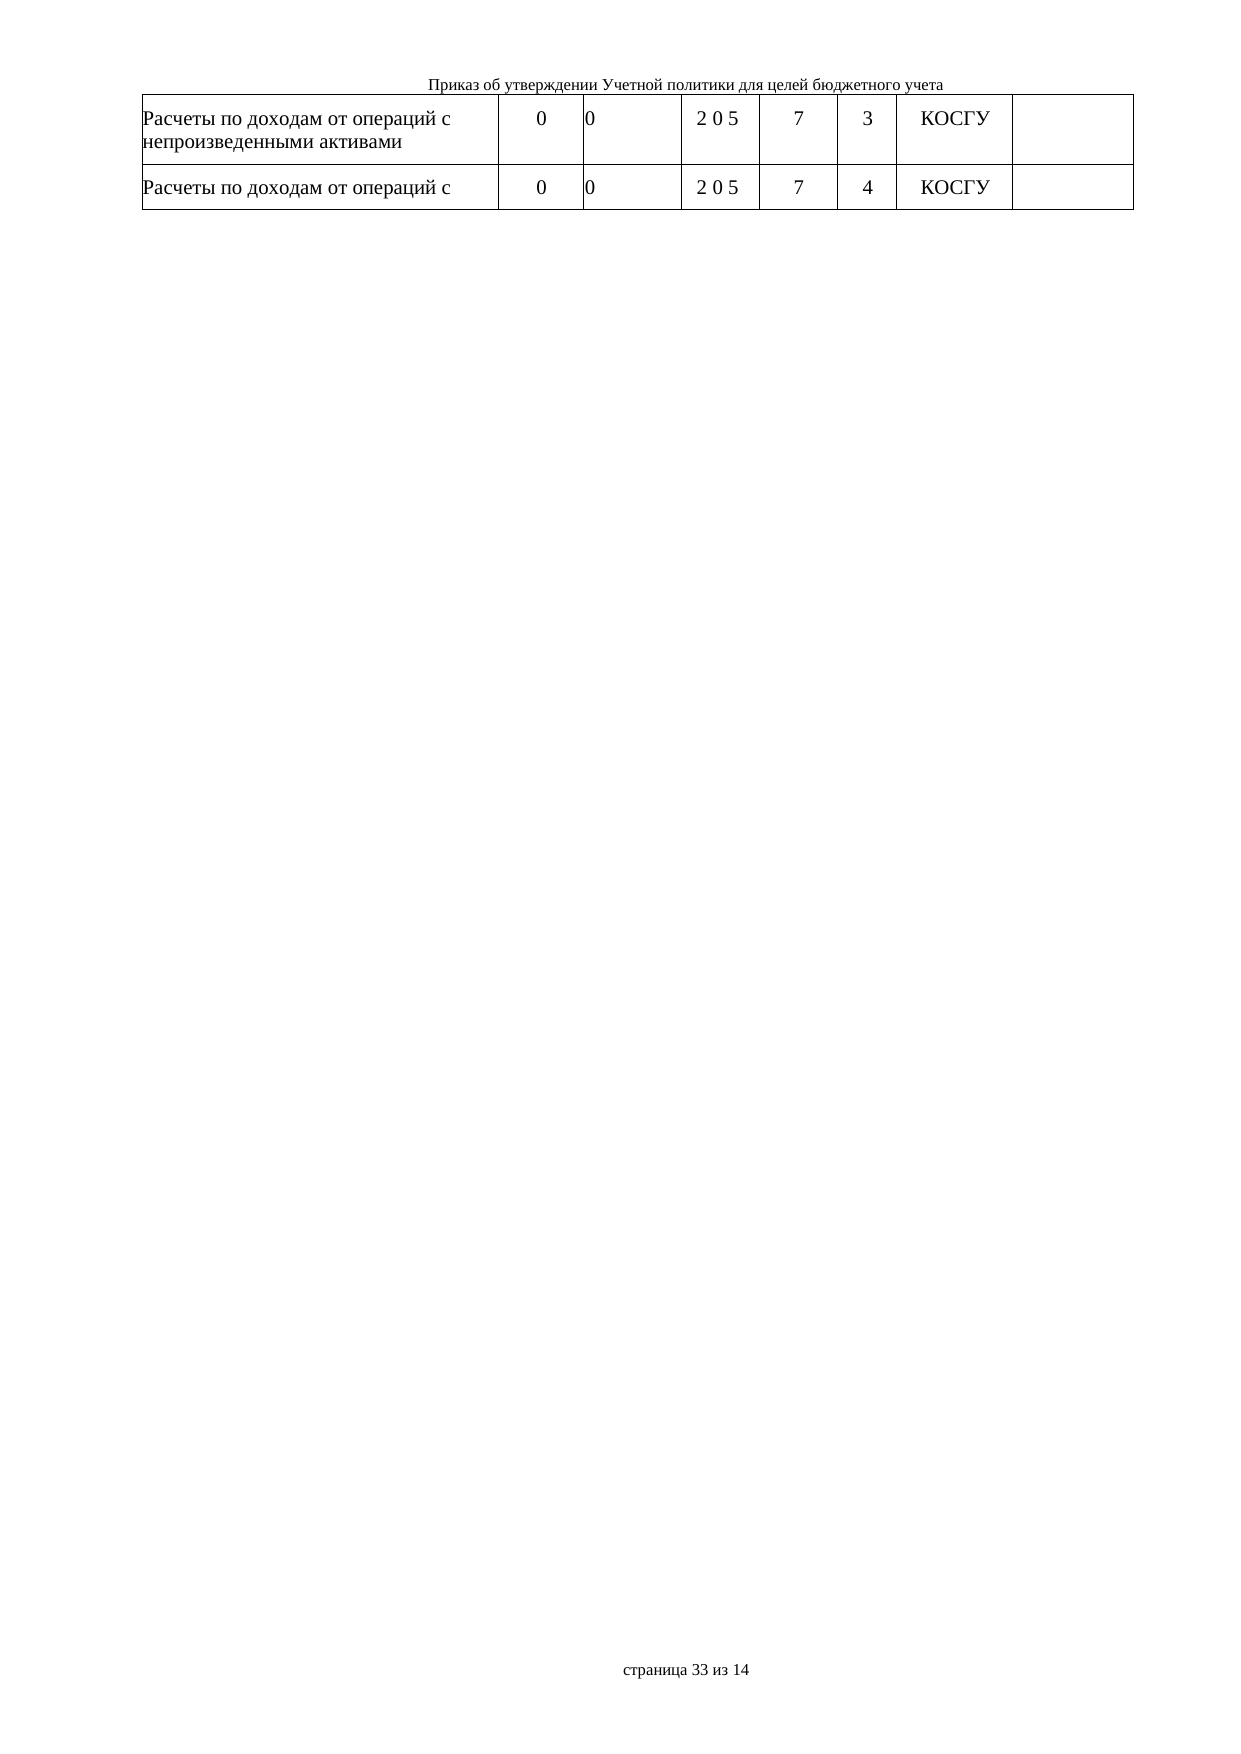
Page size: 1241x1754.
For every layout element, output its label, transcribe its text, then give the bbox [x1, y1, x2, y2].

table_cell 2 0 5 [682, 95, 759, 163]
table_cell 3 [838, 95, 896, 163]
table_cell Расчеты по доходам от операций с [143, 165, 498, 208]
table_cell 2 0 5 [682, 165, 759, 208]
table_cell КОСГУ [897, 165, 1012, 208]
table_cell 7 [760, 95, 837, 163]
table_cell 0 [584, 165, 681, 208]
table_cell 0 [499, 165, 583, 208]
table_cell [1013, 165, 1133, 208]
table_cell 7 [760, 165, 837, 208]
table_cell 0 [499, 95, 583, 163]
table_cell [1013, 95, 1133, 163]
table_cell 0 [584, 95, 681, 163]
table_cell 4 [838, 165, 896, 208]
table_cell Расчеты по доходам от операций с непроизведенными активами [143, 95, 498, 163]
table_cell КОСГУ [897, 95, 1012, 163]
